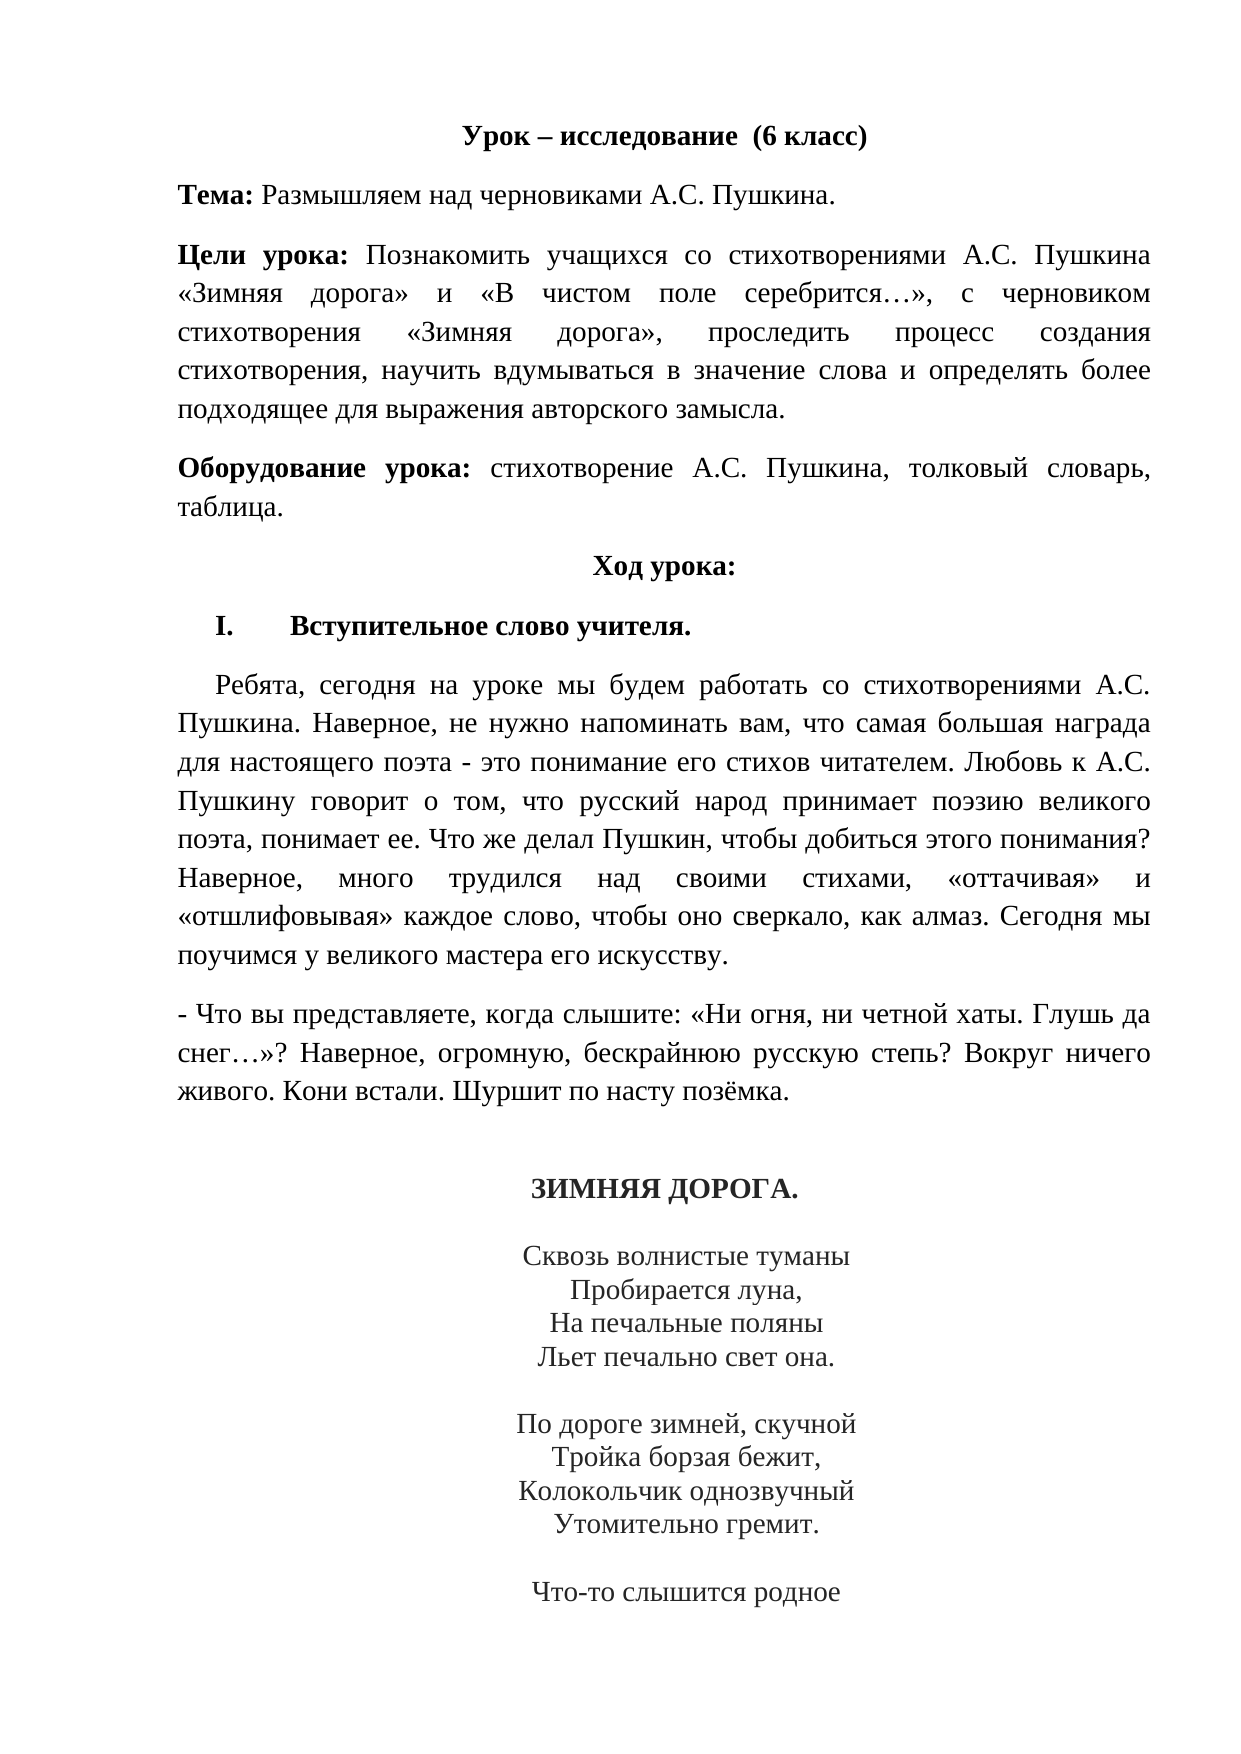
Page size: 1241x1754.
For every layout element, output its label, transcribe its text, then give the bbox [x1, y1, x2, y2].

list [177, 1171, 1152, 1607]
text Оборудование урока: стихотворение А.С. Пушкина, толковый словарь, таблица. [177, 450, 1152, 522]
text Урок – исследование (6 класс) [177, 118, 1152, 152]
text Тема: Размышляем над черновиками А.С. Пушкина. [177, 177, 1152, 211]
text - Что вы представляете, когда слышите: «Ни огня, ни четной хаты. Глушь да снег…»? Наверное, огромную, бескрайнюю русскую степь? Вокруг ничего живого. Кони встали. Шуршит по насту позёмка. [177, 996, 1152, 1107]
text Ход урока: [177, 548, 1152, 582]
text Ребята, сегодня на уроке мы будем работать со стихотворениями А.С. Пушкина. Наверное, не нужно напоминать вам, что самая большая награда для настоящего поэта - это понимание его стихов читателем. Любовь к А.С. Пушкину говорит о том, что русский народ принимает поэзию великого поэта, понимает ее. Что же делал Пушкин, чтобы добиться этого понимания? Наверное, много трудился над своими стихами, «оттачивая» и «отшлифовывая» каждое слово, чтобы оно сверкало, как алмаз. Сегодня мы поучимся у великого мастера его искусству. [177, 667, 1152, 970]
text Цели урока: Познакомить учащихся со стихотворениями А.С. Пушкина «Зимняя дорога» и «В чистом поле серебрится…», с черновиком стихотворения «Зимняя дорога», проследить процесс создания стихотворения, научить вдумываться в значение слова и определять более подходящее для выражения авторского замысла. [177, 237, 1152, 424]
list Вступительное слово учителя. [215, 608, 1152, 641]
